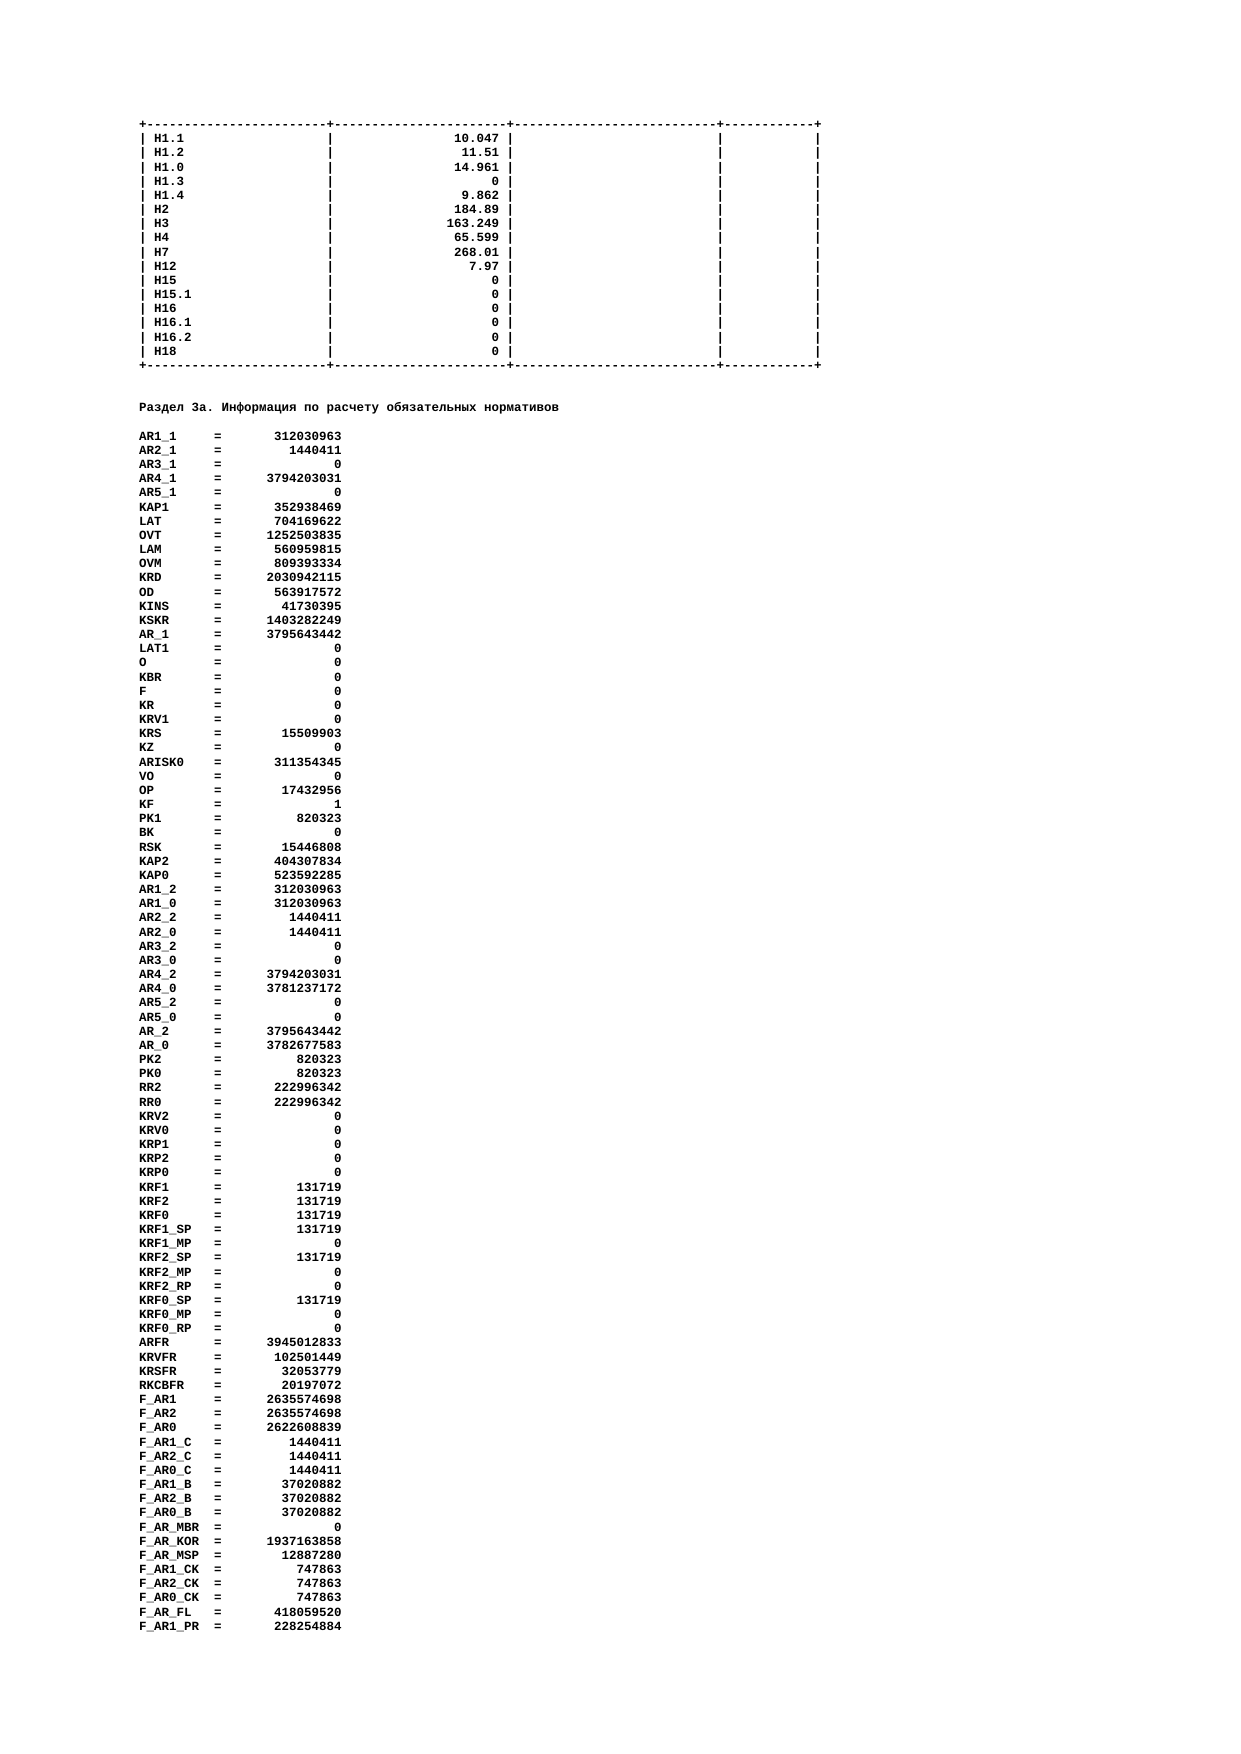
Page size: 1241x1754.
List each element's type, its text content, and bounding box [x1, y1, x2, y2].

text KRF1_SP = 131719 [139, 1223, 1101, 1237]
text F_AR1_C = 1440411 [139, 1436, 1101, 1450]
text OVM = 809393334 [139, 557, 1101, 571]
text | Н7 | 268.01 | | | [139, 246, 1101, 260]
text KAP2 = 404307834 [139, 855, 1101, 869]
text | Н2 | 184.89 | | | [139, 203, 1101, 217]
text F_AR_KOR = 1937163858 [139, 1535, 1101, 1549]
text Раздел 3а. Информация по расчету обязательных нормативов [139, 401, 1101, 416]
text PK1 = 820323 [139, 812, 1101, 826]
text AR4_0 = 3781237172 [139, 982, 1101, 996]
text F_AR_FL = 418059520 [139, 1606, 1101, 1620]
text | Н3 | 163.249 | | | [139, 217, 1101, 231]
text KRF0 = 131719 [139, 1209, 1101, 1223]
text KRV2 = 0 [139, 1110, 1101, 1124]
text F_AR2_B = 37020882 [139, 1492, 1101, 1506]
text KRP0 = 0 [139, 1166, 1101, 1181]
text ARISK0 = 311354345 [139, 756, 1101, 770]
text VO = 0 [139, 770, 1101, 784]
text KRD = 2030942115 [139, 571, 1101, 586]
text RKCBFR = 20197072 [139, 1379, 1101, 1393]
text LAT = 704169622 [139, 515, 1101, 529]
text AR1_1 = 312030963 [139, 430, 1101, 444]
text RR0 = 222996342 [139, 1096, 1101, 1110]
text F_AR2_CK = 747863 [139, 1577, 1101, 1591]
text | Н15 | 0 | | | [139, 274, 1101, 288]
text AR3_2 = 0 [139, 940, 1101, 954]
text KRP2 = 0 [139, 1152, 1101, 1166]
text AR2_0 = 1440411 [139, 926, 1101, 940]
text KRF0_SP = 131719 [139, 1294, 1101, 1308]
text F_AR2 = 2635574698 [139, 1407, 1101, 1421]
text | Н16.2 | 0 | | | [139, 331, 1101, 345]
text AR_0 = 3782677583 [139, 1039, 1101, 1053]
text KZ = 0 [139, 741, 1101, 756]
text OD = 563917572 [139, 586, 1101, 600]
text +------------------------+-----------------------+---------------------------+------------+ [139, 359, 1101, 373]
text | Н1.4 | 9.862 | | | [139, 189, 1101, 203]
text AR1_2 = 312030963 [139, 883, 1101, 897]
text AR1_0 = 312030963 [139, 897, 1101, 911]
text PK2 = 820323 [139, 1053, 1101, 1067]
text KRP1 = 0 [139, 1138, 1101, 1152]
text KRVFR = 102501449 [139, 1351, 1101, 1365]
text F_AR0_C = 1440411 [139, 1464, 1101, 1478]
text LAT1 = 0 [139, 642, 1101, 656]
text KINS = 41730395 [139, 600, 1101, 614]
text KRF2 = 131719 [139, 1195, 1101, 1209]
text F_AR1_CK = 747863 [139, 1563, 1101, 1577]
text KRF1_MP = 0 [139, 1237, 1101, 1251]
text KRV1 = 0 [139, 713, 1101, 727]
text KAP0 = 523592285 [139, 869, 1101, 883]
text KRSFR = 32053779 [139, 1365, 1101, 1379]
text F_AR0 = 2622608839 [139, 1421, 1101, 1436]
text AR2_1 = 1440411 [139, 444, 1101, 458]
text AR4_1 = 3794203031 [139, 472, 1101, 486]
text KRV0 = 0 [139, 1124, 1101, 1138]
text KRS = 15509903 [139, 727, 1101, 741]
text RR2 = 222996342 [139, 1081, 1101, 1096]
text BK = 0 [139, 826, 1101, 841]
text AR_1 = 3795643442 [139, 628, 1101, 642]
text KRF2_SP = 131719 [139, 1251, 1101, 1266]
text AR3_0 = 0 [139, 954, 1101, 968]
text AR2_2 = 1440411 [139, 911, 1101, 926]
text AR5_2 = 0 [139, 996, 1101, 1011]
text | Н12 | 7.97 | | | [139, 260, 1101, 274]
text KRF1 = 131719 [139, 1181, 1101, 1195]
text ARFR = 3945012833 [139, 1336, 1101, 1351]
text KR = 0 [139, 699, 1101, 713]
text KRF0_RP = 0 [139, 1322, 1101, 1336]
text | Н1.1 | 10.047 | | | [139, 132, 1101, 146]
text F_AR1_B = 37020882 [139, 1478, 1101, 1492]
text AR3_1 = 0 [139, 458, 1101, 472]
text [139, 118, 1101, 132]
text AR5_1 = 0 [139, 486, 1101, 501]
text F_AR2_C = 1440411 [139, 1450, 1101, 1464]
text F = 0 [139, 685, 1101, 699]
text | Н16 | 0 | | | [139, 302, 1101, 316]
text | Н1.2 | 11.51 | | | [139, 146, 1101, 161]
text F_AR1_PR = 228254884 [139, 1620, 1101, 1634]
text KSKR = 1403282249 [139, 614, 1101, 628]
text RSK = 15446808 [139, 841, 1101, 855]
text F_AR0_CK = 747863 [139, 1591, 1101, 1606]
text KAP1 = 352938469 [139, 501, 1101, 515]
text | Н16.1 | 0 | | | [139, 316, 1101, 331]
text PK0 = 820323 [139, 1067, 1101, 1081]
text | Н18 | 0 | | | [139, 345, 1101, 359]
text | H15.1 | 0 | | | [139, 288, 1101, 302]
text LAM = 560959815 [139, 543, 1101, 557]
text KRF0_MP = 0 [139, 1308, 1101, 1322]
text OVT = 1252503835 [139, 529, 1101, 543]
text | Н1.3 | 0 | | | [139, 175, 1101, 189]
text KRF2_MP = 0 [139, 1266, 1101, 1280]
text AR_2 = 3795643442 [139, 1025, 1101, 1039]
text OP = 17432956 [139, 784, 1101, 798]
text O = 0 [139, 656, 1101, 671]
text KF = 1 [139, 798, 1101, 812]
text | Н1.0 | 14.961 | | | [139, 161, 1101, 175]
text F_AR_MSP = 12887280 [139, 1549, 1101, 1563]
text KBR = 0 [139, 671, 1101, 685]
text KRF2_RP = 0 [139, 1280, 1101, 1294]
text F_AR_MBR = 0 [139, 1521, 1101, 1535]
text AR5_0 = 0 [139, 1011, 1101, 1025]
text F_AR1 = 2635574698 [139, 1393, 1101, 1407]
text F_AR0_B = 37020882 [139, 1506, 1101, 1521]
text AR4_2 = 3794203031 [139, 968, 1101, 982]
text | Н4 | 65.599 | | | [139, 231, 1101, 246]
